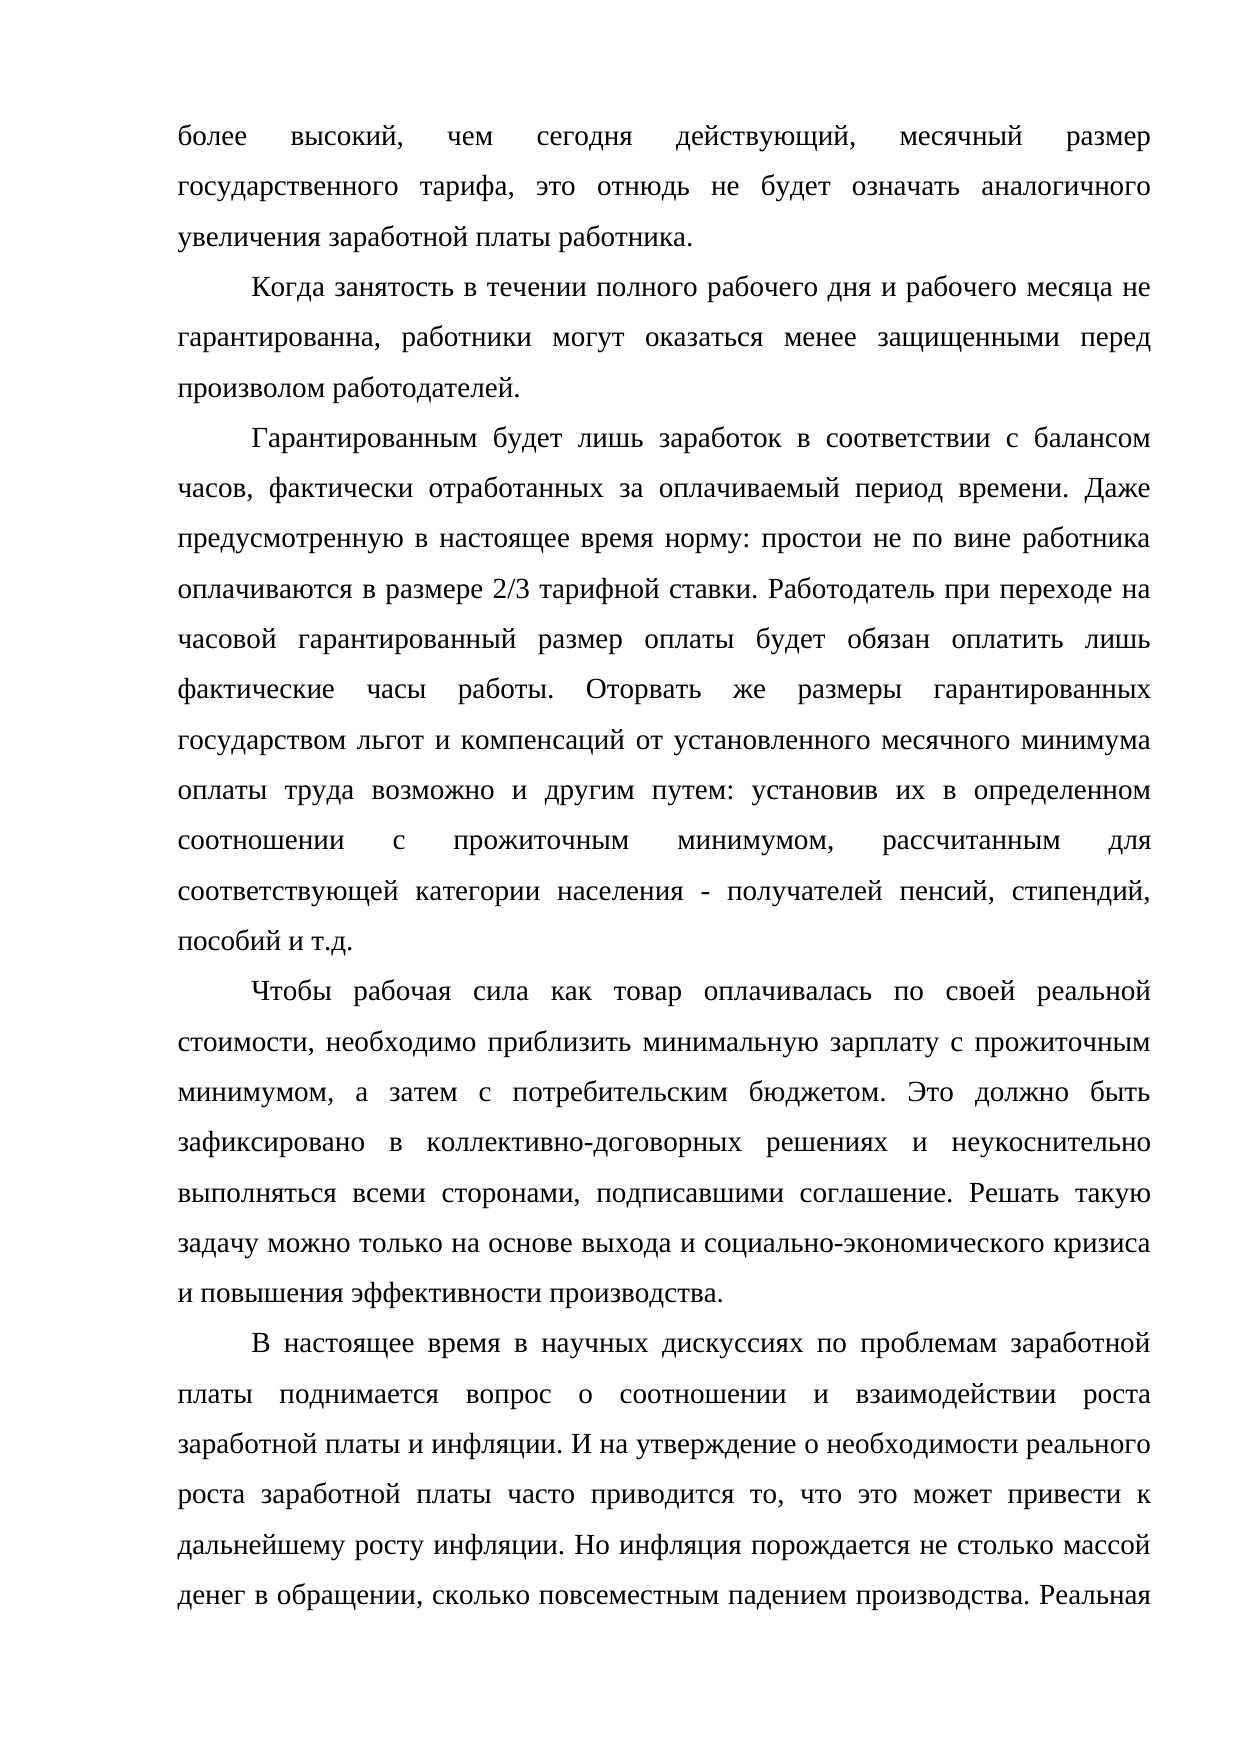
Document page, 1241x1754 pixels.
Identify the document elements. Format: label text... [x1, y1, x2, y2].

text Чтобы рабочая сила как товар оплачивалась по своей реальной стоимости, необходимо приблизить минимальную зарплату с прожиточным минимумом, а затем с потребительским бюджетом. Это должно быть зафиксировано в коллективно-договорных решениях и неукоснительно выполняться всеми сторонами, подписавшими соглашение. Решать такую задачу можно только на основе выхода и социально-экономического кризиса и повышения эффективности производства. [177, 973, 1152, 1309]
text Гарантированным будет лишь заработок в соответствии с балансом часов, фактически отработанных за оплачиваемый период времени. Даже предусмотренную в настоящее время норму: простои не по вине работника оплачиваются в размере 2/3 тарифной ставки. Работодатель при переходе на часовой гарантированный размер оплаты будет обязан оплатить лишь фактические часы работы. Оторвать же размеры гарантированных государством льгот и компенсаций от установленного месячного минимума оплаты труда возможно и другим путем: установив их в определенном соотношении с прожиточным минимумом, рассчитанным для соответствующей категории населения - получателей пенсий, стипендий, пособий и т.д. [177, 420, 1152, 957]
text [177, 1326, 1152, 1611]
text Когда занятость в течении полного рабочего дня и рабочего месяца не гарантированна, работники могут оказаться менее защищенными перед произволом работодателей. [177, 269, 1152, 403]
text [177, 118, 1152, 252]
